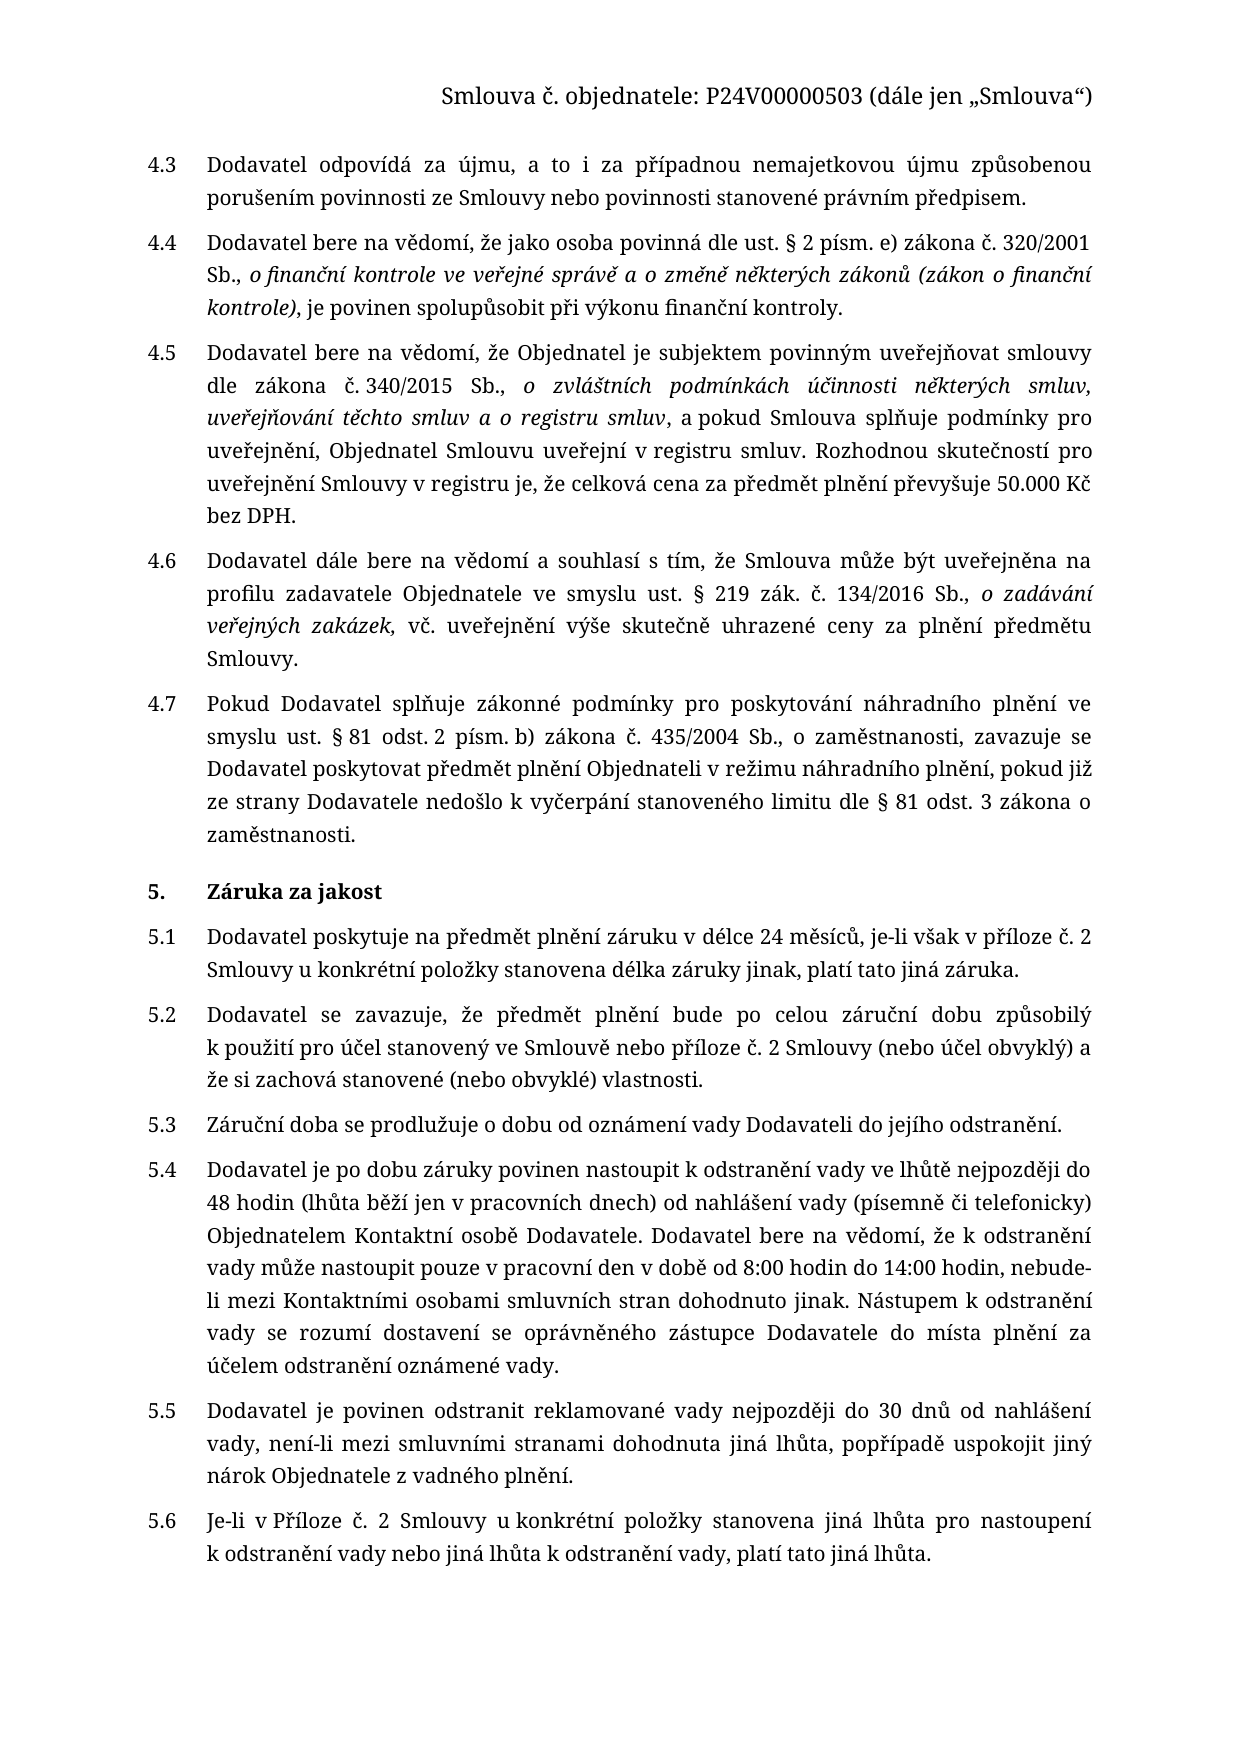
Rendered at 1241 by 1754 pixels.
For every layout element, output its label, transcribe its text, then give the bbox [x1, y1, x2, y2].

list Dodavatel bere na vědomí, že Objednatel je subjektem povinným uveřejňovat smlouvy dle zákona č. 340/2015 Sb., o zvláštních podmínkách účinnosti některých smluv, uveřejňování těchto smluv a o registru smluv, a pokud Smlouva splňuje podmínky pro uveřejnění, Objednatel Smlouvu uveřejní v registru smluv. Rozhodnou skutečností pro uveřejnění Smlouvy v registru je, že celková cena za předmět plnění převyšuje 50.000 Kč bez DPH. [148, 338, 1093, 530]
list Dodavatel bere na vědomí, že jako osoba povinná dle ust. § 2 písm. e) zákona č. 320/2001 Sb., o finanční kontrole ve veřejné správě a o změně některých zákonů (zákon o finanční kontrole), je povinen spolupůsobit při výkonu finanční kontroly. [148, 228, 1093, 322]
list Dodavatel dále bere na vědomí a souhlasí s tím, že Smlouva může být uveřejněna na profilu zadavatele Objednatele ve smyslu ust. § 219 zák. č. 134/2016 Sb., o zadávání veřejných zakázek, vč. uveřejnění výše skutečně uhrazené ceny za plnění předmětu Smlouvy. [148, 546, 1093, 673]
list Pokud Dodavatel splňuje zákonné podmínky pro poskytování náhradního plnění ve smyslu ust. § 81 odst. 2 písm. b) zákona č. 435/2004 Sb., o zaměstnanosti, zavazuje se Dodavatel poskytovat předmět plnění Objednateli v režimu náhradního plnění, pokud již ze strany Dodavatele nedošlo k vyčerpání stanoveného limitu dle § 81 odst. 3 zákona o zaměstnanosti. [148, 689, 1093, 848]
list Dodavatel je povinen odstranit reklamované vady nejpozději do 30 dnů od nahlášení vady, není-li mezi smluvními stranami dohodnuta jiná lhůta, popřípadě uspokojit jiný nárok Objednatele z vadného plnění. [148, 1396, 1093, 1490]
list Záruční doba se prodlužuje o dobu od oznámení vady Dodavateli do jejího odstranění. [148, 1110, 1093, 1139]
list Dodavatel odpovídá za újmu, a to i za případnou nemajetkovou újmu způsobenou porušením povinnosti ze Smlouvy nebo povinnosti stanovené právním předpisem. [148, 150, 1093, 211]
list Dodavatel je po dobu záruky povinen nastoupit k odstranění vady ve lhůtě nejpozději do 48 hodin (lhůta běží jen v pracovních dnech) od nahlášení vady (písemně či telefonicky) Objednatelem Kontaktní osobě Dodavatele. Dodavatel bere na vědomí, že k odstranění vady může nastoupit pouze v pracovní den v době od 8:00 hodin do 14:00 hodin, nebude-li mezi Kontaktními osobami smluvních stran dohodnuto jinak. Nástupem k odstranění vady se rozumí dostavení se oprávněného zástupce Dodavatele do místa plnění za účelem odstranění oznámené vady. [148, 1156, 1093, 1379]
list Záruka za jakost [148, 877, 1093, 906]
list Dodavatel se zavazuje, že předmět plnění bude po celou záruční dobu způsobilý k použití pro účel stanovený ve Smlouvě nebo příloze č. 2 Smlouvy (nebo účel obvyklý) a že si zachová stanovené (nebo obvyklé) vlastnosti. [148, 1000, 1093, 1094]
list Dodavatel poskytuje na předmět plnění záruku v délce 24 měsíců, je-li však v příloze č. 2 Smlouvy u konkrétní položky stanovena délka záruky jinak, platí tato jiná záruka. [148, 922, 1093, 983]
list Je-li v Příloze č. 2 Smlouvy u konkrétní položky stanovena jiná lhůta pro nastoupení k odstranění vady nebo jiná lhůta k odstranění vady, platí tato jiná lhůta. [148, 1507, 1093, 1568]
